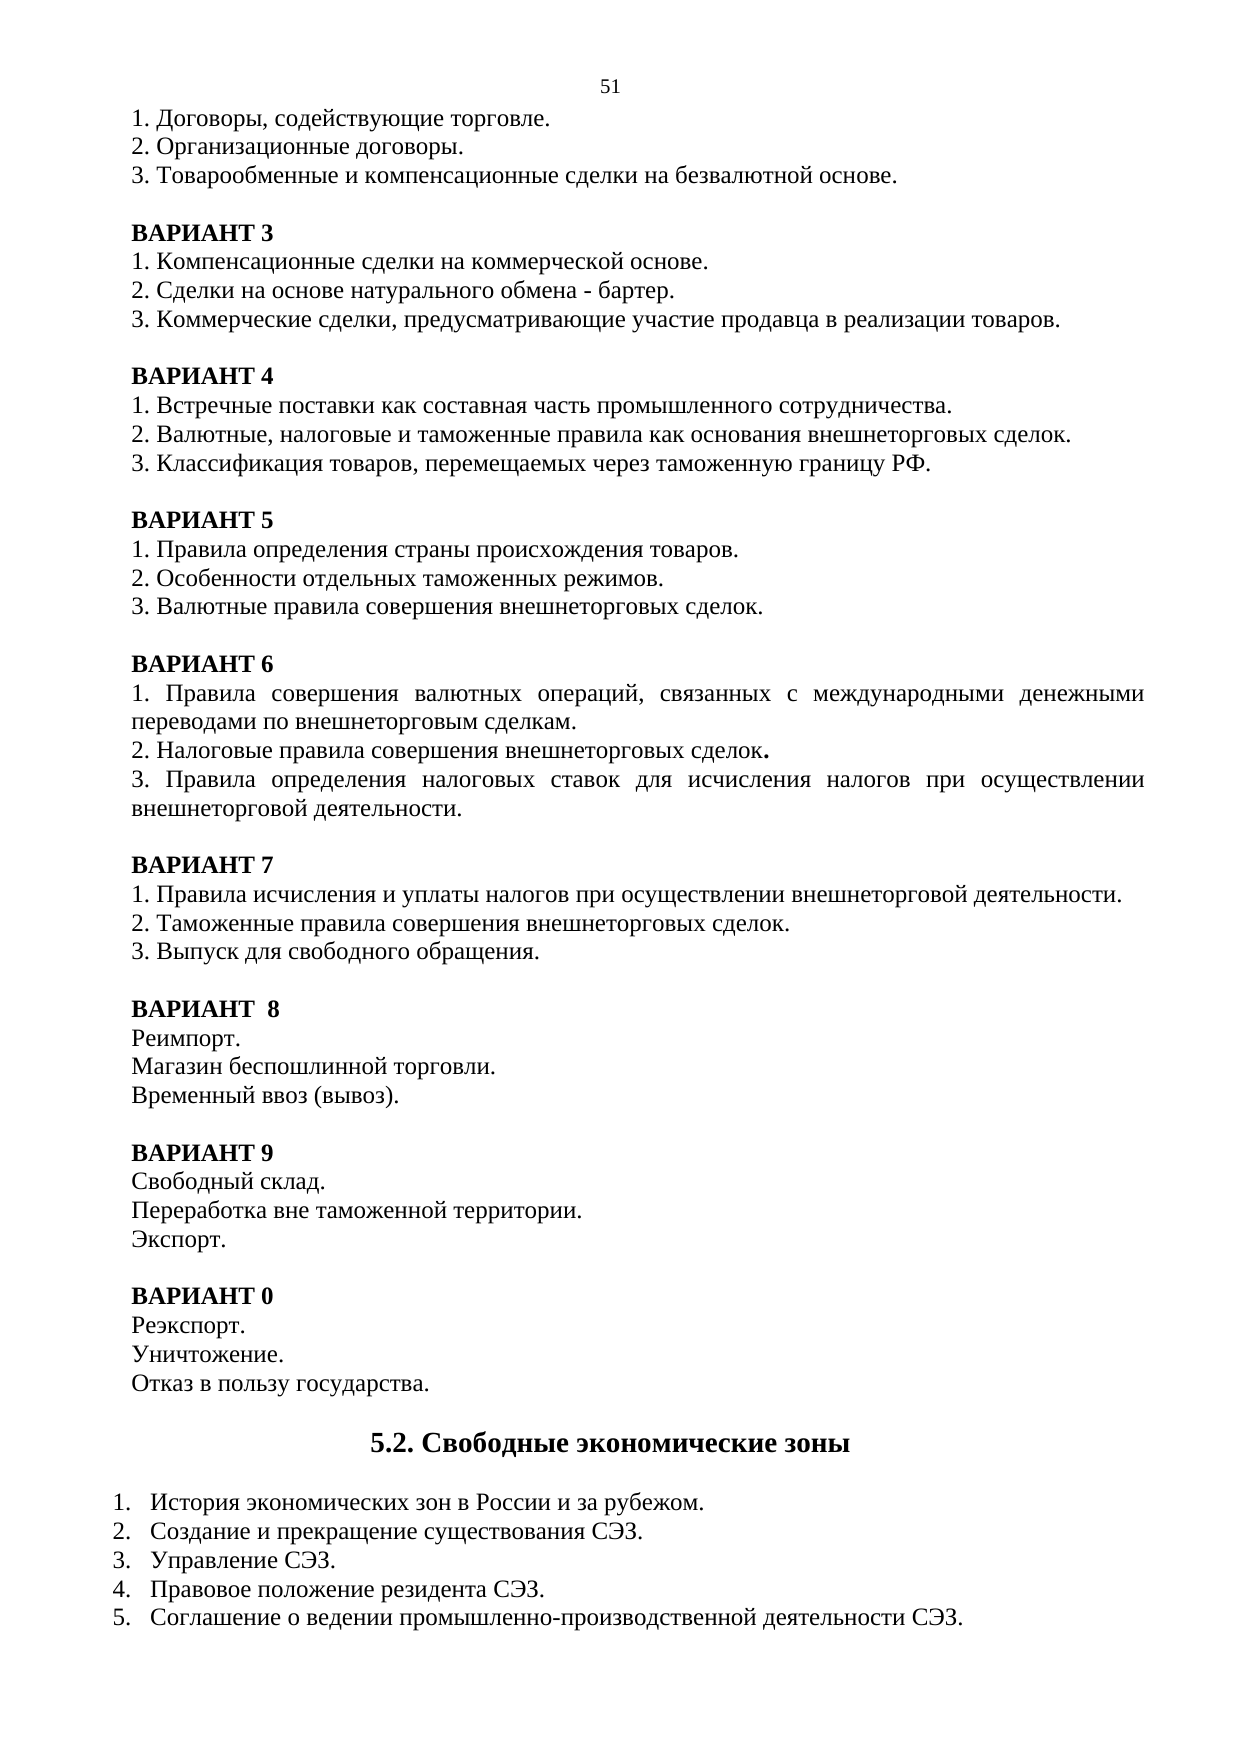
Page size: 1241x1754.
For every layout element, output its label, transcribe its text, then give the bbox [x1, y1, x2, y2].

text 2. Валютные, налоговые и таможенные правила как основания внешнеторговых сделок. [131, 419, 1146, 448]
text 1. Договоры, содействующие торговле. [131, 103, 1146, 131]
text Уничтожение. [131, 1339, 1146, 1368]
text 3. Выпуск для свободного обращения. [131, 936, 1146, 965]
text 2. Организационные договоры. [131, 131, 1146, 160]
text ВАРИАНТ 5 [131, 505, 1146, 534]
text 2. Особенности отдельных таможенных режимов. [131, 563, 1146, 591]
text ВАРИАНТ 9 [131, 1138, 1146, 1166]
text 3. Правила определения налоговых ставок для исчисления налогов при осуществлении внешнеторговой деятельности. [131, 764, 1146, 821]
list Создание и прекращение существования СЭЗ. [112, 1516, 1146, 1545]
text Реэкспорт. [131, 1310, 1146, 1339]
text 1. Встречные поставки как составная часть промышленного сотрудничества. [131, 390, 1146, 419]
list Правовое положение резидента СЭЗ. [112, 1574, 1146, 1602]
list История экономических зон в России и за рубежом. [112, 1487, 1146, 1516]
text Магазин беспошлинной торговли. [131, 1051, 1146, 1080]
text 2. Налоговые правила совершения внешнеторговых сделок. [131, 735, 1146, 764]
text 2. Таможенные правила совершения внешнеторговых сделок. [131, 908, 1146, 936]
text Переработка вне таможенной территории. [131, 1195, 1146, 1224]
text 1. Правила совершения валютных операций, связанных с международными денежными переводами по внешнеторговым сделкам. [131, 678, 1146, 735]
text ВАРИАНТ 8 [131, 994, 1146, 1023]
text Реимпорт. [131, 1023, 1146, 1051]
text 3. Валютные правила совершения внешнеторговых сделок. [131, 591, 1146, 620]
text 3. Классификация товаров, перемещаемых через таможенную границу РФ. [131, 448, 1146, 476]
list Соглашение о ведении промышленно-производственной деятельности СЭЗ. [112, 1602, 1146, 1631]
text Экспорт. [131, 1224, 1146, 1253]
text 2. Сделки на основе натурального обмена - бартер. [131, 275, 1146, 304]
text ВАРИАНТ 6 [131, 649, 1146, 678]
text ВАРИАНТ 4 [131, 361, 1146, 390]
list Управление СЭЗ. [112, 1545, 1146, 1574]
text Свободный склад. [131, 1166, 1146, 1195]
text Отказ в пользу государства. [131, 1368, 1146, 1396]
text 1. Компенсационные сделки на коммерческой основе. [131, 246, 1146, 275]
text ВАРИАНТ 7 [131, 850, 1146, 879]
text 1. Правила определения страны происхождения товаров. [131, 534, 1146, 563]
text Временный ввоз (вывоз). [131, 1080, 1146, 1109]
text 3. Товарообменные и компенсационные сделки на безвалютной основе. [131, 160, 1146, 189]
text ВАРИАНТ 3 [131, 218, 1146, 246]
text 3. Коммерческие сделки, предусматривающие участие продавца в реализации товаров. [131, 304, 1146, 333]
text ВАРИАНТ 0 [131, 1281, 1146, 1310]
text 1. Правила исчисления и уплаты налогов при осуществлении внешнеторговой деятельности. [131, 879, 1146, 908]
subtitle 5.2. Свободные экономические зоны [75, 1425, 1146, 1459]
